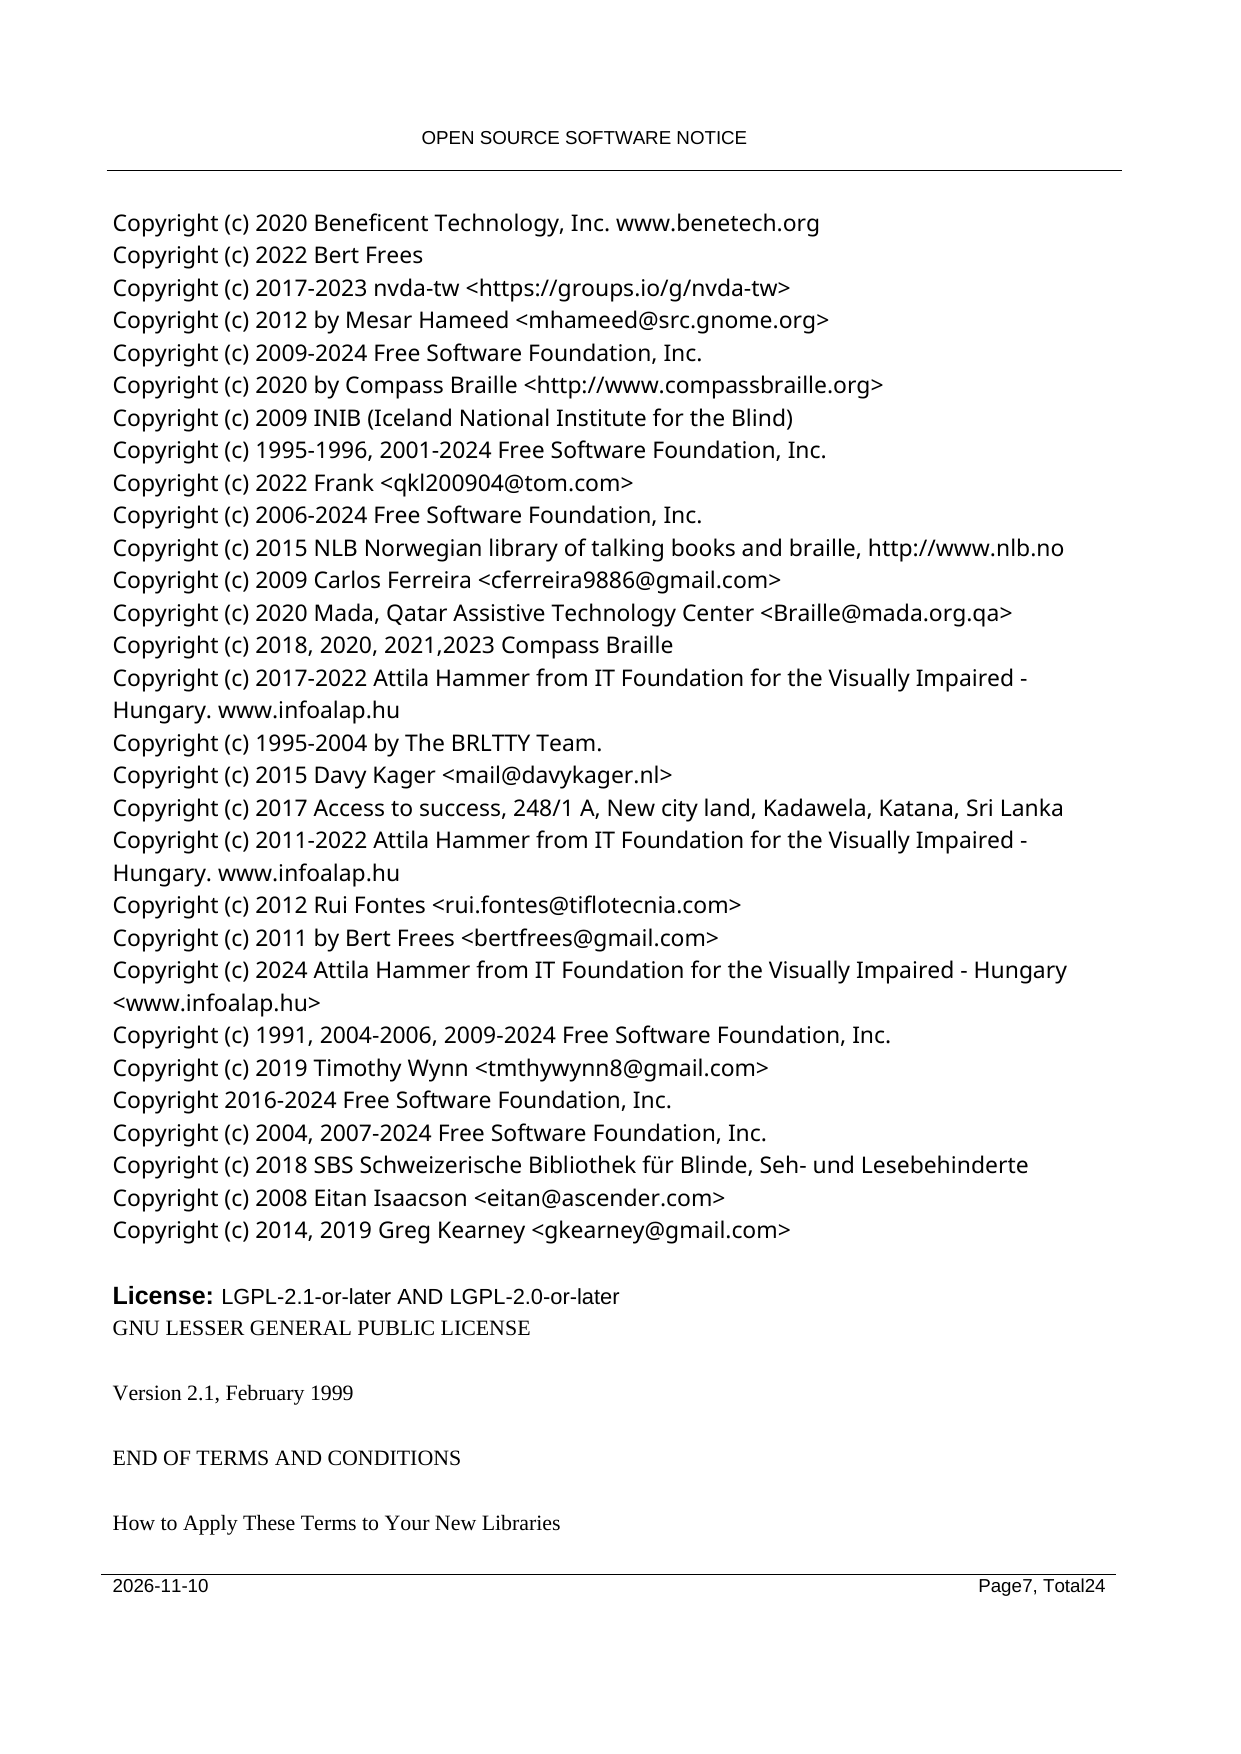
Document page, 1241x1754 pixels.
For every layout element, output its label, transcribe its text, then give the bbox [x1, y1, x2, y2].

text License: LGPL-2.1-or-later AND LGPL-2.0-or-later [112, 1279, 1128, 1311]
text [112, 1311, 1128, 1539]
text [112, 206, 1128, 1279]
